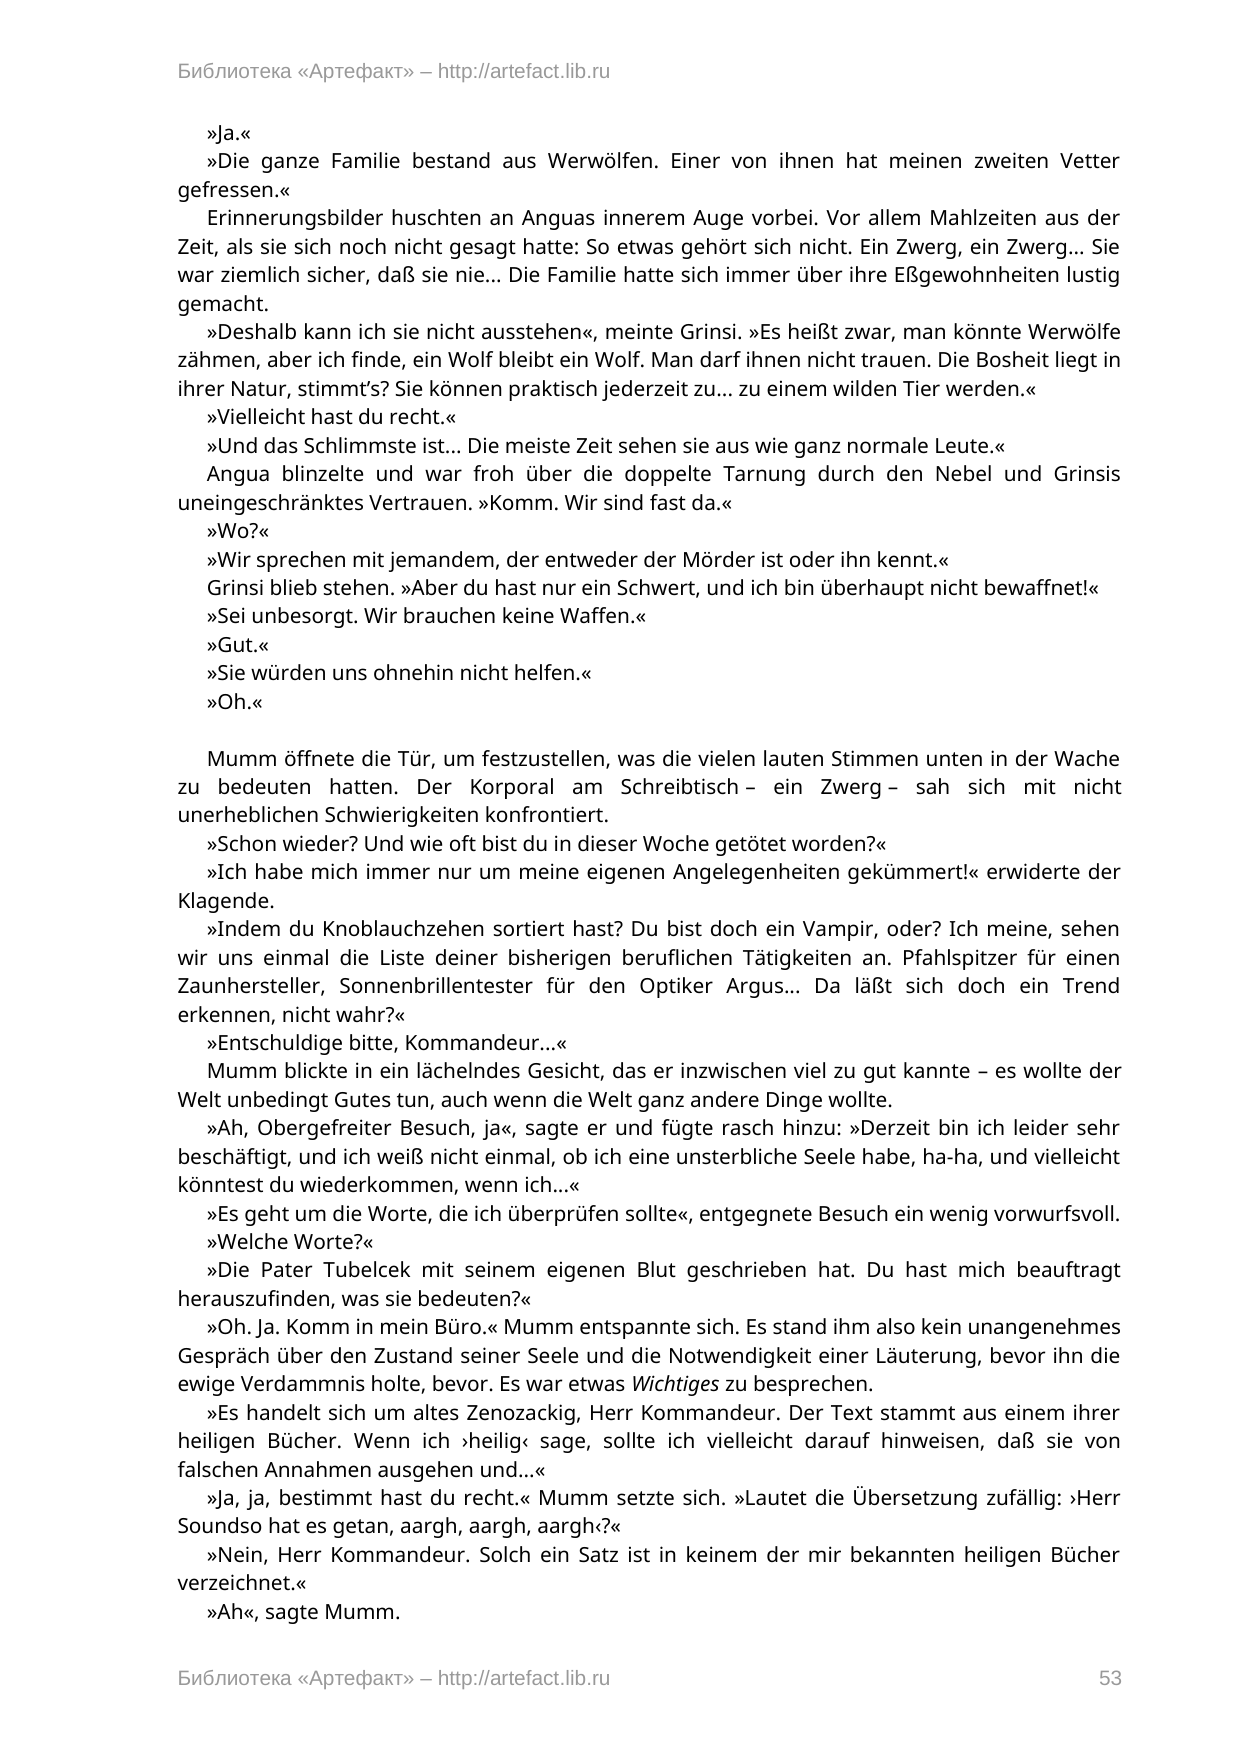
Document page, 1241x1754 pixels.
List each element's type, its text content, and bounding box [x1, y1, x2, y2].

text »Entschuldige bitte, Kommandeur...« [177, 1028, 1122, 1057]
text »Vielleicht hast du recht.« [177, 402, 1122, 431]
text »Oh.« [177, 687, 1122, 715]
text Mumm öffnete die Tür, um festzustellen, was die vielen lauten Stimmen unten in der Wache zu bedeuten hatten. Der Korporal am Schreibtisch – ein Zwerg – sah sich mit nicht unerheblichen Schwierigkeiten konfrontiert. [177, 744, 1122, 829]
text »Wir sprechen mit jemandem, der entweder der Mörder ist oder ihn kennt.« [177, 545, 1122, 573]
text »Wo?« [177, 516, 1122, 545]
text »Ja.« [177, 118, 1122, 147]
text »Gut.« [177, 630, 1122, 658]
text »Und das Schlimmste ist... Die meiste Zeit sehen sie aus wie ganz normale Leute.« [177, 431, 1122, 459]
text »Es handelt sich um altes Zenozackig, Herr Kommandeur. Der Text stammt aus einem ihrer heiligen Bücher. Wenn ich ›heilig‹ sage, sollte ich vielleicht darauf hinweisen, daß sie von falschen Annahmen ausgehen und...« [177, 1398, 1122, 1483]
text »Sei unbesorgt. Wir brauchen keine Waffen.« [177, 602, 1122, 630]
text Angua blinzelte und war froh über die doppelte Tarnung durch den Nebel und Grinsis uneingeschränktes Vertrauen. »Komm. Wir sind fast da.« [177, 459, 1122, 516]
text »Welche Worte?« [177, 1227, 1122, 1256]
text »Die Pater Tubelcek mit seinem eigenen Blut geschrieben hat. Du hast mich beauftragt herauszufinden, was sie bedeuten?« [177, 1256, 1122, 1312]
text Grinsi blieb stehen. »Aber du hast nur ein Schwert, und ich bin überhaupt nicht bewaffnet!« [177, 573, 1122, 602]
text »Ah«, sagte Mumm. [177, 1597, 1122, 1625]
text »Ah, Obergefreiter Besuch, ja«, sagte er und fügte rasch hinzu: »Derzeit bin ich leider sehr beschäftigt, und ich weiß nicht einmal, ob ich eine unsterbliche Seele habe, ha-ha, und vielleicht könntest du wiederkommen, wenn ich...« [177, 1113, 1122, 1199]
text »Sie würden uns ohnehin nicht helfen.« [177, 658, 1122, 687]
text »Nein, Herr Kommandeur. Solch ein Satz ist in keinem der mir bekannten heiligen Bücher verzeichnet.« [177, 1540, 1122, 1597]
text »Ich habe mich immer nur um meine eigenen Angelegenheiten gekümmert!« erwiderte der Klagende. [177, 857, 1122, 914]
text »Oh. Ja. Komm in mein Büro.« Mumm entspannte sich. Es stand ihm also kein unangenehmes Gespräch über den Zustand seiner Seele und die Notwendigkeit einer Läuterung, bevor ihn die ewige Verdammnis holte, bevor. Es war etwas Wichtiges zu besprechen. [177, 1312, 1122, 1398]
text »Deshalb kann ich sie nicht ausstehen«, meinte Grinsi. »Es heißt zwar, man könnte Werwölfe zähmen, aber ich finde, ein Wolf bleibt ein Wolf. Man darf ihnen nicht trauen. Die Bosheit liegt in ihrer Natur, stimmt’s? Sie können praktisch jederzeit zu... zu einem wilden Tier werden.« [177, 317, 1122, 402]
text »Ja, ja, bestimmt hast du recht.« Mumm setzte sich. »Lautet die Übersetzung zufällig: ›Herr Soundso hat es getan, aargh, aargh, aargh‹?« [177, 1483, 1122, 1540]
text »Die ganze Familie bestand aus Werwölfen. Einer von ihnen hat meinen zweiten Vetter gefressen.« [177, 147, 1122, 203]
text Mumm blickte in ein lächelndes Gesicht, das er inzwischen viel zu gut kannte – es wollte der Welt unbedingt Gutes tun, auch wenn die Welt ganz andere Dinge wollte. [177, 1057, 1122, 1113]
text Erinnerungsbilder huschten an Anguas innerem Auge vorbei. Vor allem Mahlzeiten aus der Zeit, als sie sich noch nicht gesagt hatte: So etwas gehört sich nicht. Ein Zwerg, ein Zwerg... Sie war ziemlich sicher, daß sie nie... Die Familie hatte sich immer über ihre Eßgewohnheiten lustig gemacht. [177, 203, 1122, 317]
text »Es geht um die Worte, die ich überprüfen sollte«, entgegnete Besuch ein wenig vorwurfsvoll. [177, 1199, 1122, 1227]
text »Indem du Knoblauchzehen sortiert hast? Du bist doch ein Vampir, oder? Ich meine, sehen wir uns einmal die Liste deiner bisherigen beruflichen Tätigkeiten an. Pfahlspitzer für einen Zaunhersteller, Sonnenbrillentester für den Optiker Argus... Da läßt sich doch ein Trend erkennen, nicht wahr?« [177, 914, 1122, 1028]
text »Schon wieder? Und wie oft bist du in dieser Woche getötet worden?« [177, 829, 1122, 857]
